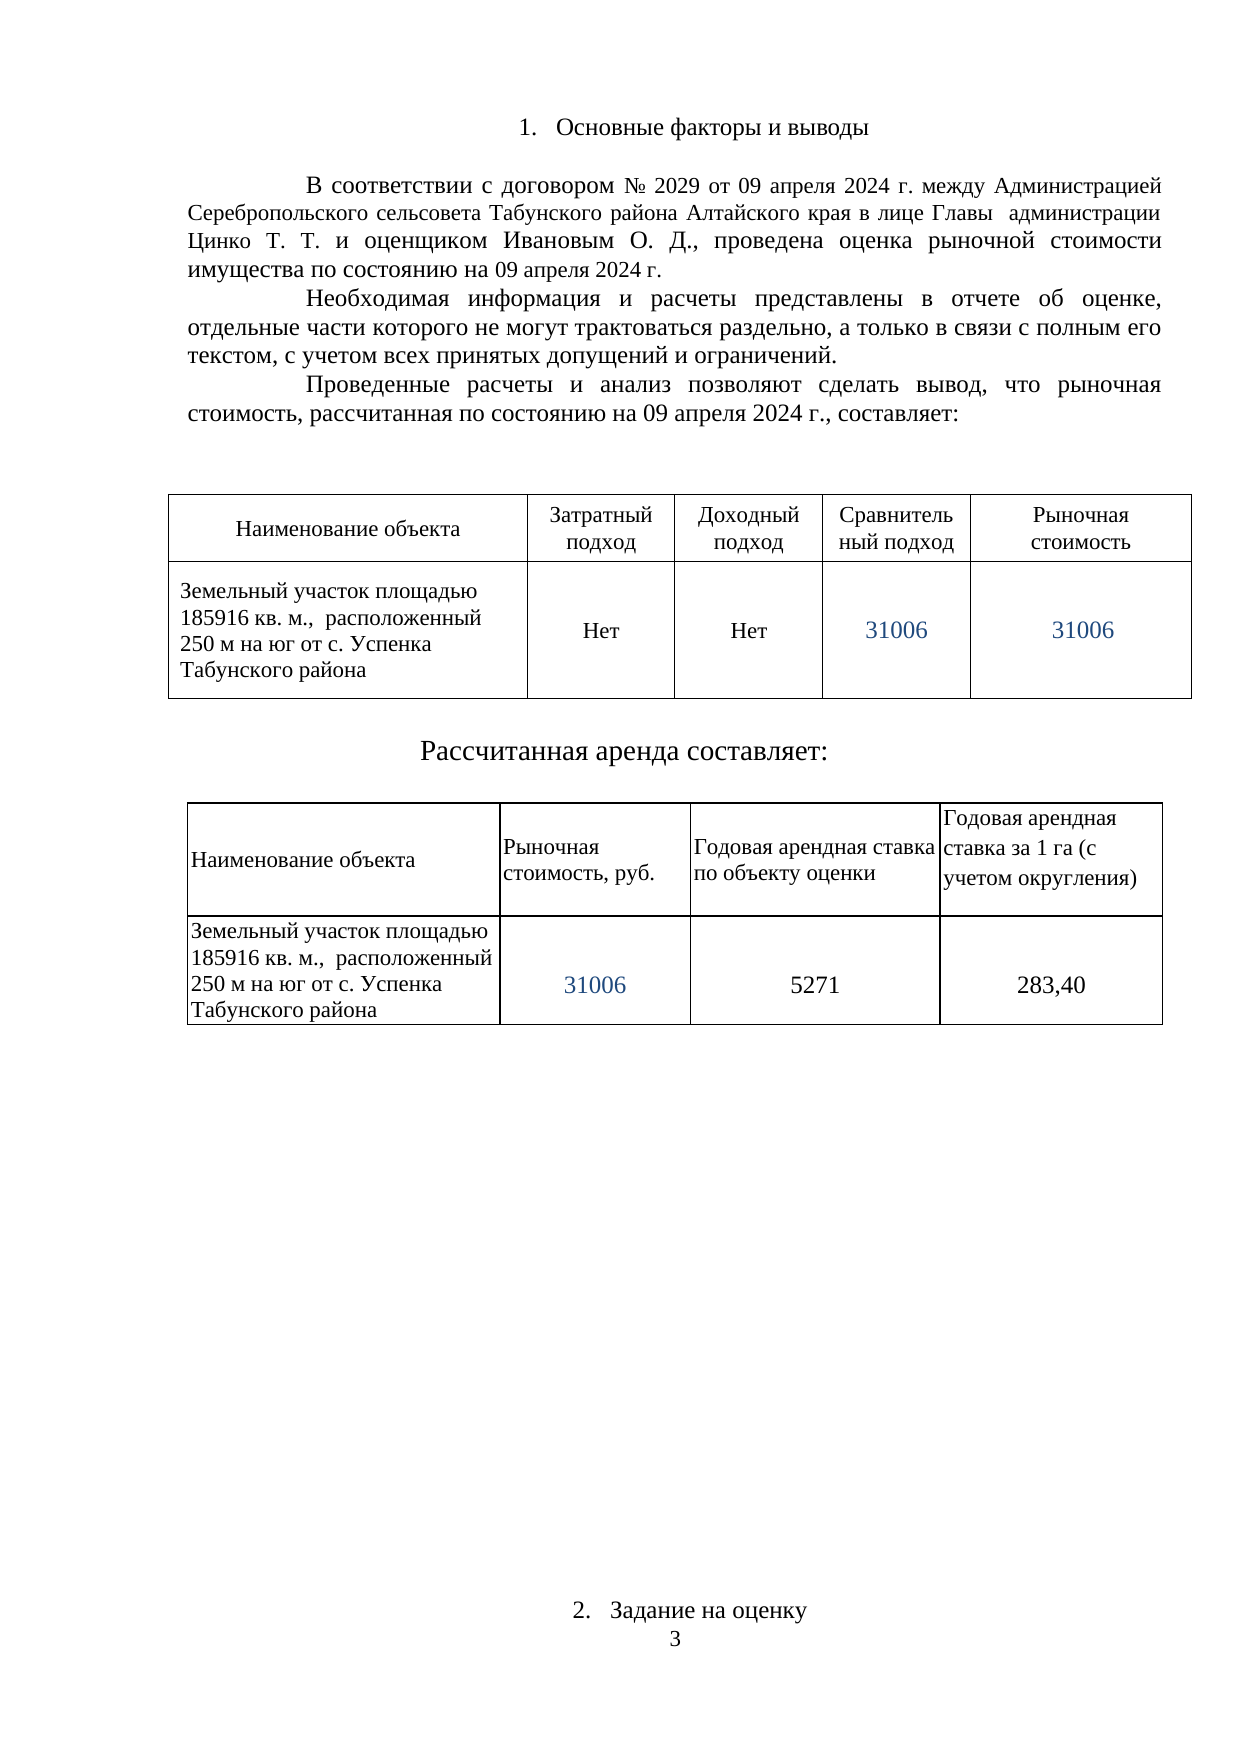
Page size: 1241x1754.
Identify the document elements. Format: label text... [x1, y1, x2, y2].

table_cell Земельный участок площадью 185916 кв. м., расположенный 250 м на юг от с. Успенка Табунского района [169, 562, 527, 698]
list Задание на оценку [225, 1595, 1155, 1624]
table_header Затратный подход [528, 495, 674, 561]
table_cell 31006 [823, 562, 970, 698]
table_cell 5271 [691, 917, 939, 1024]
table_header Сравнительный подход [823, 495, 970, 561]
text Рассчитанная аренда составляет: [187, 733, 1061, 766]
table_header Рыночная стоимость, руб. [501, 804, 690, 915]
table_cell Земельный участок площадью 185916 кв. м., расположенный 250 м на юг от с. Успенка Табунского района [188, 917, 499, 1024]
table_header Годовая арендная ставка по объекту оценки [691, 804, 939, 915]
table_header Годовая арендная ставка за 1 га (с учетом округления) [941, 804, 1162, 915]
table_cell Нет [675, 562, 822, 698]
table_header Наименование объекта [169, 495, 527, 561]
table_cell 283,40 [941, 917, 1162, 1024]
table_header Наименование объекта [188, 804, 499, 915]
text Необходимая информация и расчеты представлены в отчете об оценке, отдельные части которого не могут трактоваться раздельно, а только в связи с полным его текстом, с учетом всех принятых допущений и ограничений. [187, 283, 1162, 369]
table_cell Нет [528, 562, 674, 698]
table_cell 31006 [501, 917, 690, 1024]
list Основные факторы и выводы [225, 112, 1162, 141]
text В соответствии с договором № 2029 от 09 апреля 2024 г. между Администрацией Серебропольского сельсовета Табунского района Алтайского края в лице Главы администрации Цинко Т. Т. и оценщиком Ивановым О. Д., проведена оценка рыночной стоимости имущества по состоянию на 09 апреля 2024 г. [187, 170, 1162, 283]
table_header Доходный подход [675, 495, 822, 561]
table_cell 31006 [971, 562, 1191, 698]
table_header Рыночная стоимость [971, 495, 1191, 561]
text Проведенные расчеты и анализ позволяют сделать вывод, что рыночная стоимость, рассчитанная по состоянию на 09 апреля 2024 г., составляет: [187, 369, 1162, 427]
